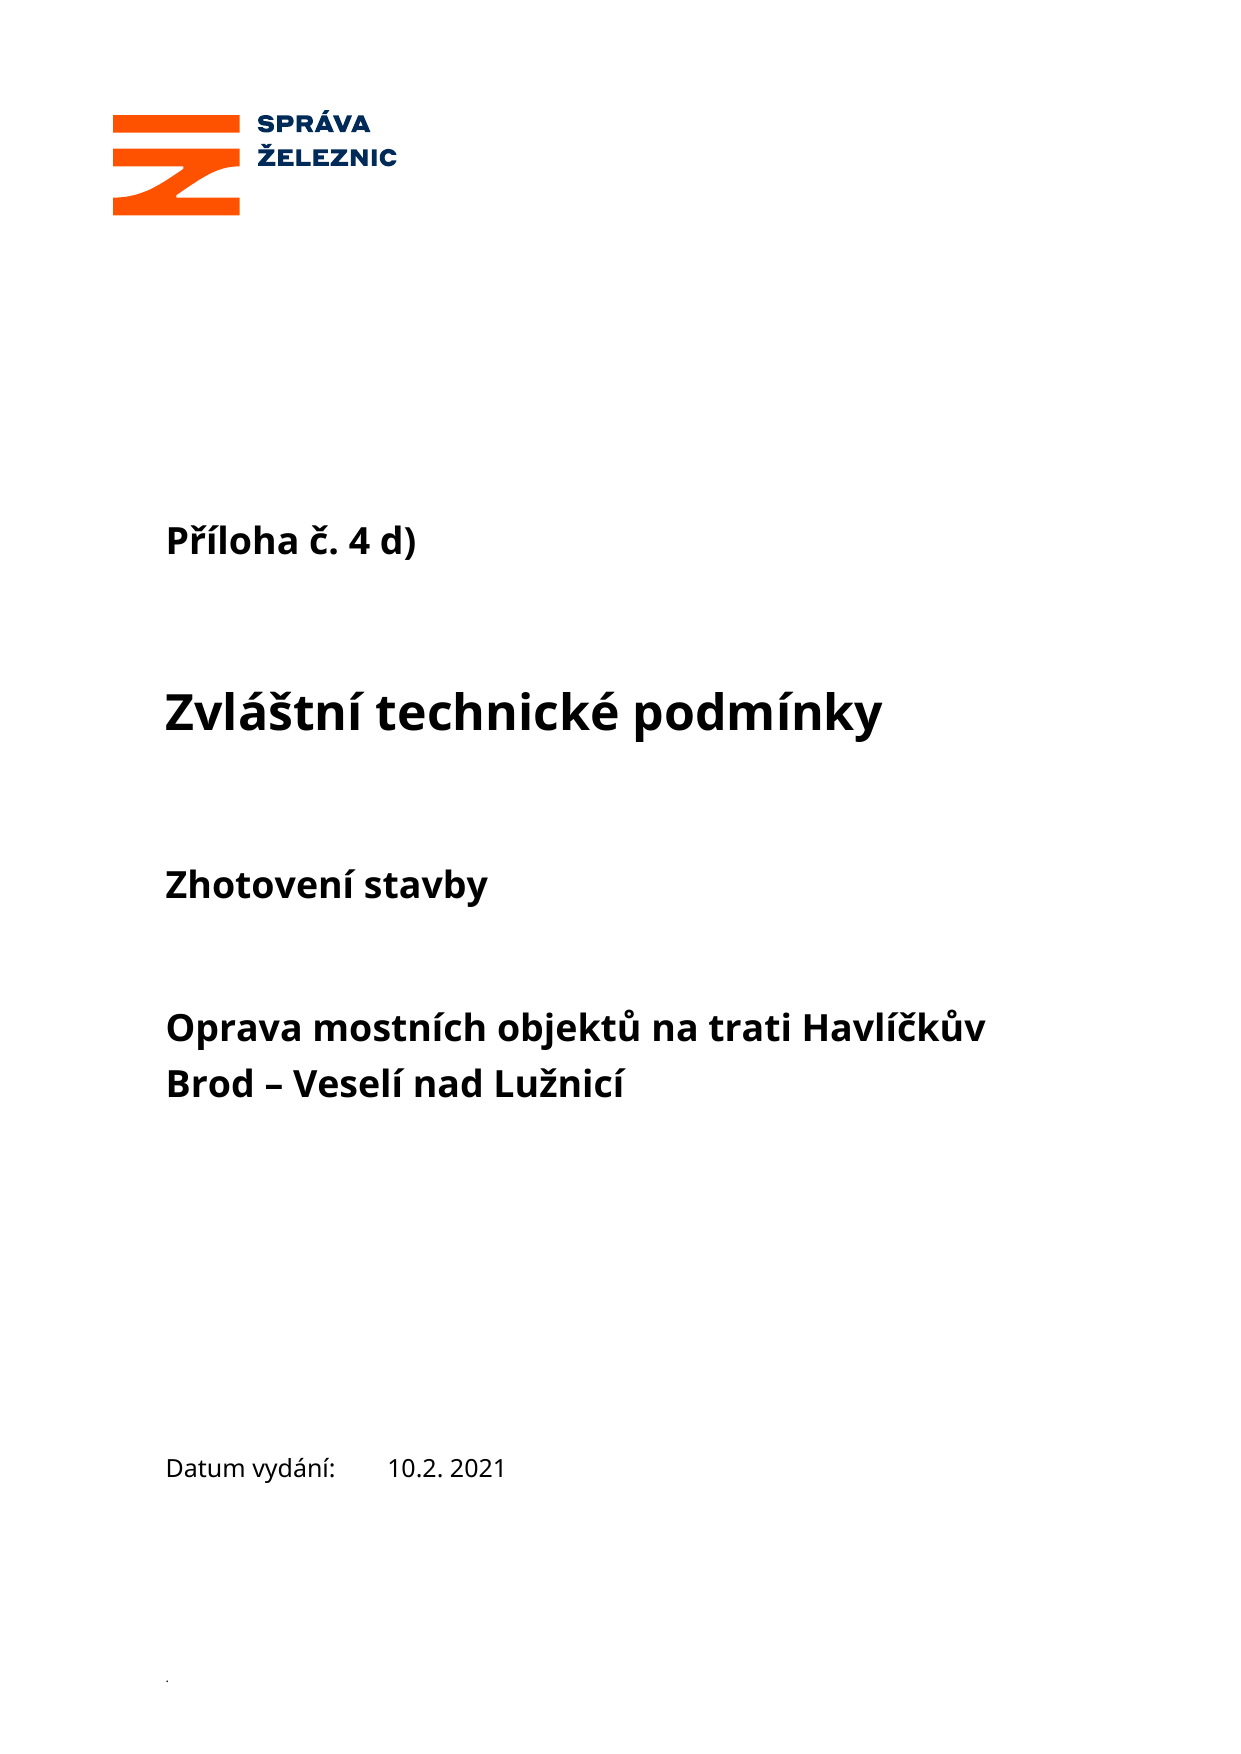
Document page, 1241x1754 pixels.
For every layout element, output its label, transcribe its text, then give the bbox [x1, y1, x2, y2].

text Příloha č. 4 d) [165, 514, 1075, 566]
text Oprava mostních objektů na trati Havlíčkův Brod – Veselí nad Lužnicí [165, 1001, 1075, 1109]
text Zhotovení stavby [165, 858, 1075, 909]
text Datum vydání: 10.2. 2021 [165, 1451, 1075, 1485]
text Zvláštní technické podmínky [165, 677, 1075, 745]
